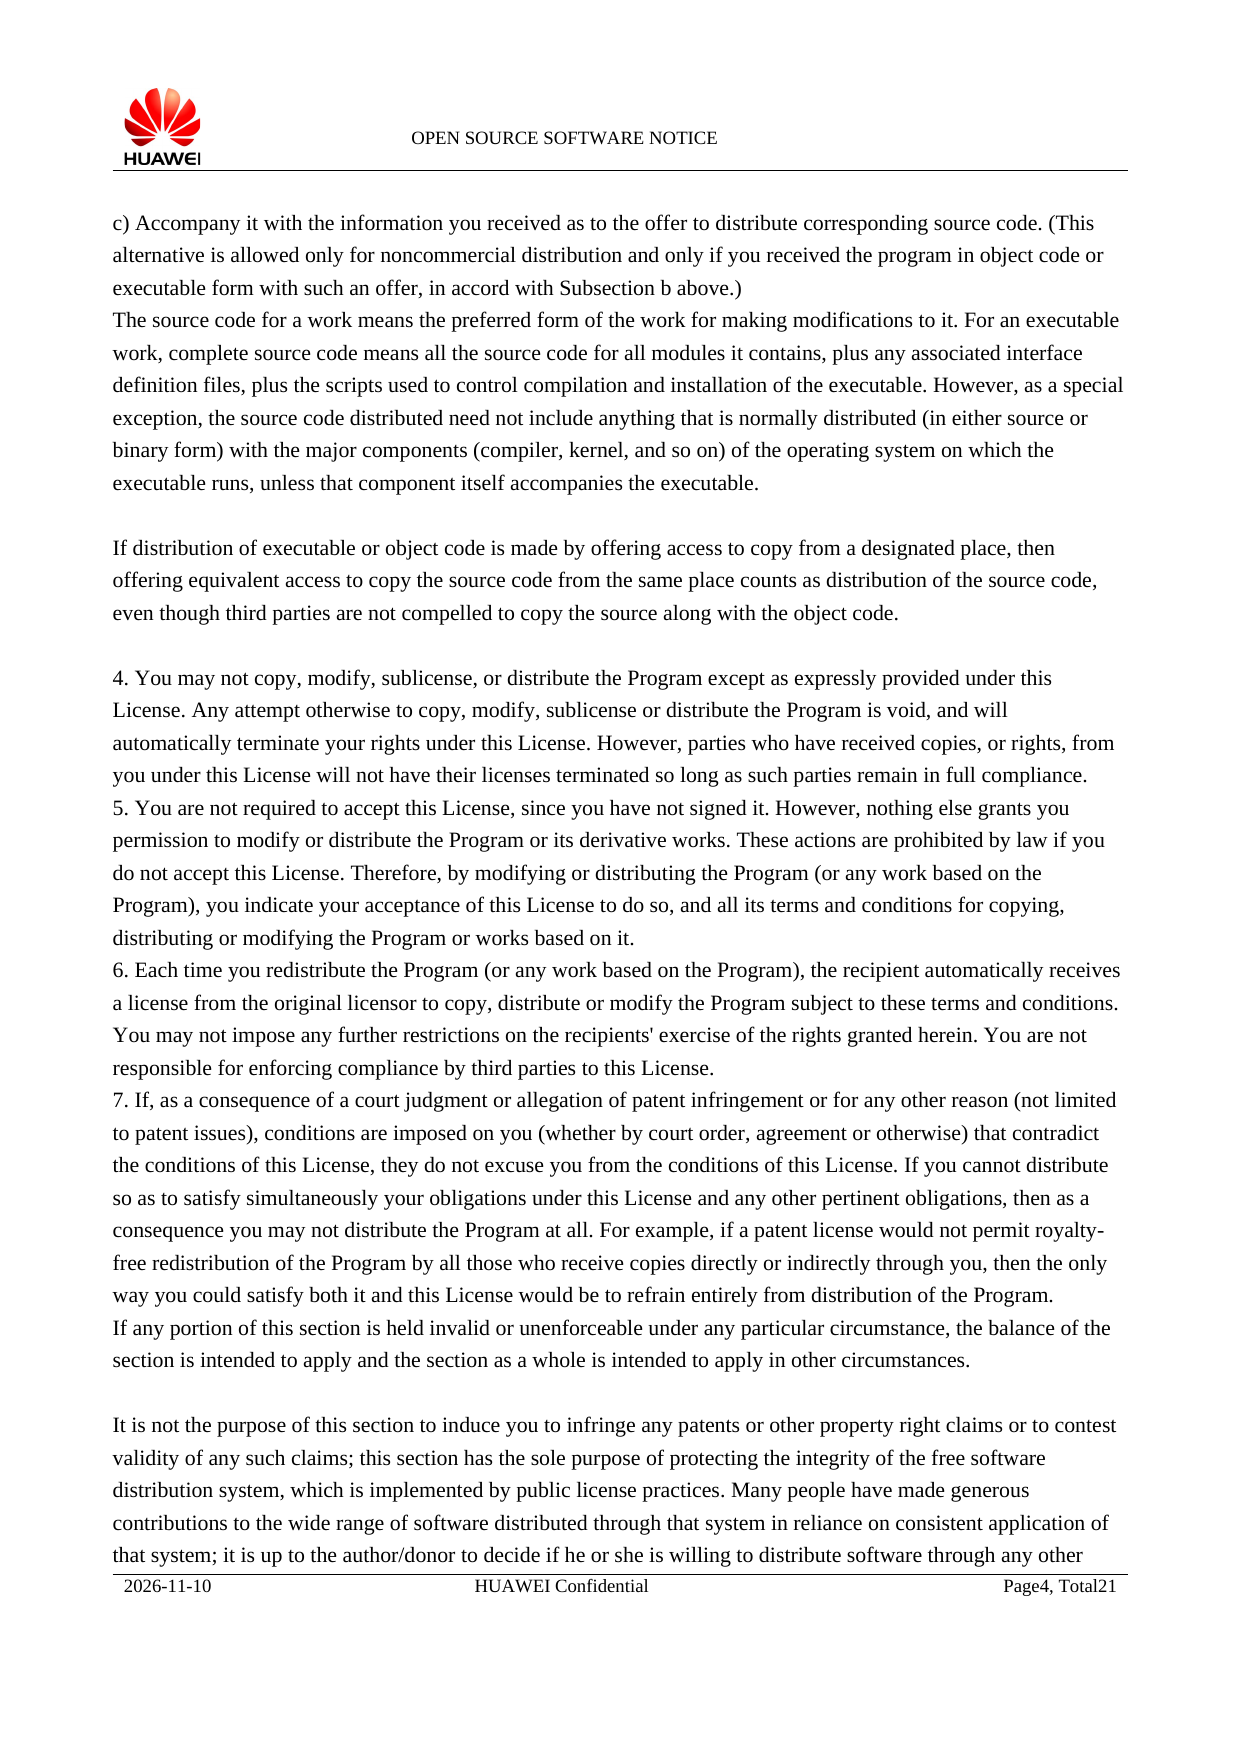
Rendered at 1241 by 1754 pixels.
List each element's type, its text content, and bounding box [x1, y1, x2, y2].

picture [124, 88, 201, 165]
